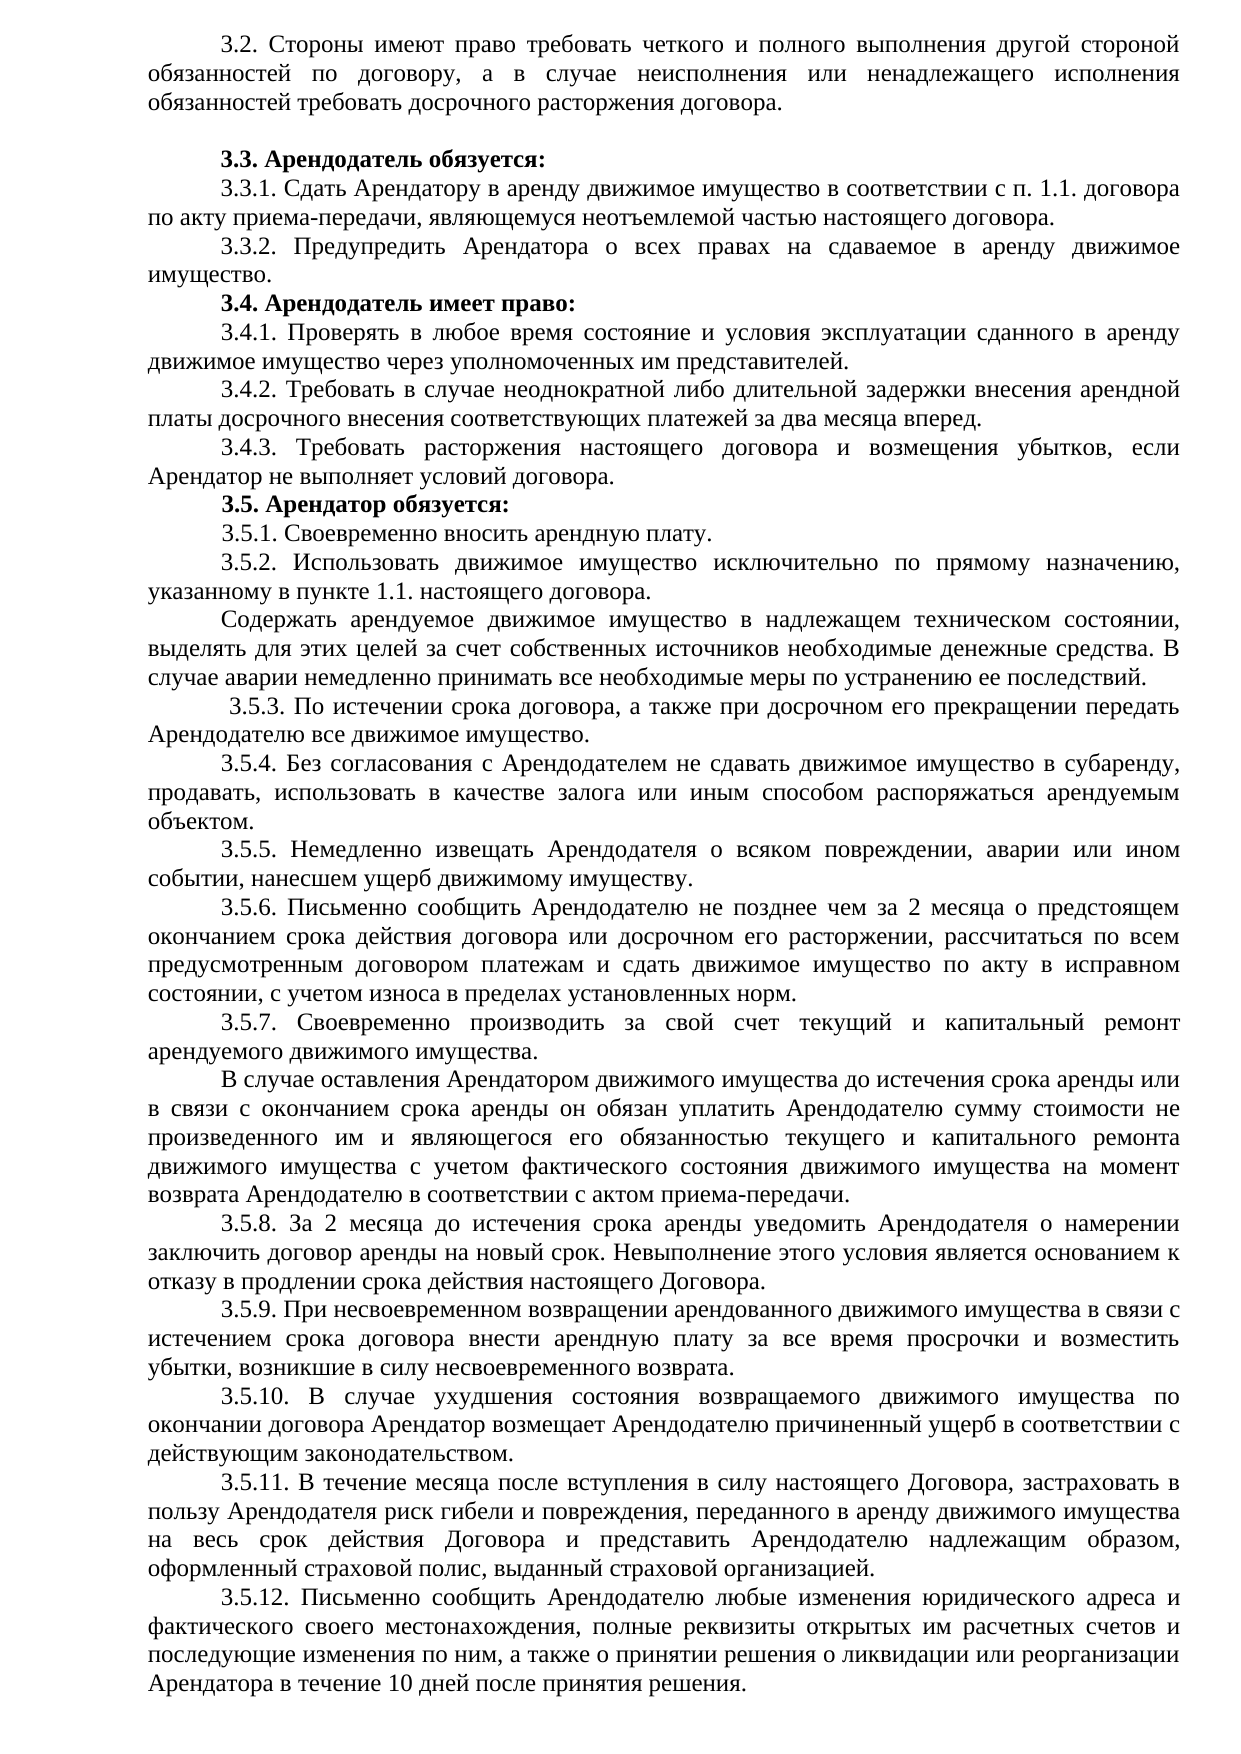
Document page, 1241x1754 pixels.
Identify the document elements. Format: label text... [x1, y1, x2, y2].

text 3.3. Арендодатель обязуется: [148, 144, 1181, 173]
text 3.4. Арендодатель имеет право: [148, 288, 1181, 317]
text 3.5. Арендатор обязуется: [148, 489, 1181, 518]
text 3.5.1. Своевременно вносить арендную плату. [148, 518, 1181, 547]
text 3.3.2. Предупредить Арендатора о всех правах на сдаваемое в аренду движимое имущество. [148, 231, 1181, 288]
text 3.4.1. Проверять в любое время состояние и условия эксплуатации сданного в аренду движимое имущество через уполномоченных им представителей. [148, 317, 1181, 374]
text 3.5.10. В случае ухудшения состояния возвращаемого движимого имущества по окончании договора Арендатор возмещает Арендодателю причиненный ущерб в соответствии с действующим законодательством. [148, 1381, 1181, 1467]
text 3.3.1. Сдать Арендатору в аренду движимое имущество в соответствии с п. 1.1. договора по акту приема-передачи, являющемуся неотъемлемой частью настоящего договора. [148, 173, 1181, 231]
text 3.5.5. Немедленно извещать Арендодателя о всяком повреждении, аварии или ином событии, нанесшем ущерб движимому имуществу. [148, 834, 1181, 892]
text 3.5.6. Письменно сообщить Арендодателю не позднее чем за 2 месяца о предстоящем окончанием срока действия договора или досрочном его расторжении, рассчитаться по всем предусмотренным договором платежам и сдать движимое имущество по акту в исправном состоянии, с учетом износа в пределах установленных норм. [148, 892, 1181, 1007]
text 3.4.2. Требовать в случае неоднократной либо длительной задержки внесения арендной платы досрочного внесения соответствующих платежей за два месяца вперед. [148, 374, 1181, 432]
text 3.5.12. Письменно сообщить Арендодателю любые изменения юридического адреса и фактического своего местонахождения, полные реквизиты открытых им расчетных счетов и последующие изменения по ним, а также о принятии решения о ликвидации или реорганизации Арендатора в течение 10 дней после принятия решения. [148, 1582, 1181, 1697]
text 3.5.11. В течение месяца после вступления в силу настоящего Договора, застраховать в пользу Арендодателя риск гибели и повреждения, переданного в аренду движимого имущества на весь срок действия Договора и представить Арендодателю надлежащим образом, оформленный страховой полис, выданный страховой организацией. [148, 1467, 1181, 1582]
text 3.5.2. Использовать движимое имущество исключительно по прямому назначению, указанному в пункте 1.1. настоящего договора. [148, 547, 1181, 604]
text 3.5.7. Своевременно производить за свой счет текущий и капитальный ремонт арендуемого движимого имущества. [148, 1007, 1181, 1064]
text 3.4.3. Требовать расторжения настоящего договора и возмещения убытков, если Арендатор не выполняет условий договора. [148, 432, 1181, 489]
text Содержать арендуемое движимое имущество в надлежащем техническом состоянии, выделять для этих целей за счет собственных источников необходимые денежные средства. В случае аварии немедленно принимать все необходимые меры по устранению ее последствий. [148, 604, 1181, 691]
text 3.2. Стороны имеют право требовать четкого и полного выполнения другой стороной обязанностей по договору, а в случае неисполнения или ненадлежащего исполнения обязанностей требовать досрочного расторжения договора. [148, 29, 1181, 116]
text 3.5.8. За 2 месяца до истечения срока аренды уведомить Арендодателя о намерении заключить договор аренды на новый срок. Невыполнение этого условия является основанием к отказу в продлении срока действия настоящего Договора. [148, 1208, 1181, 1294]
text 3.5.9. При несвоевременном возвращении арендованного движимого имущества в связи с истечением срока договора внести арендную плату за все время просрочки и возместить убытки, возникшие в силу несвоевременного возврата. [148, 1294, 1181, 1381]
text 3.5.4. Без согласования с Арендодателем не сдавать движимое имущество в субаренду, продавать, использовать в качестве залога или иным способом распоряжаться арендуемым объектом. [148, 748, 1181, 834]
text В случае оставления Арендатором движимого имущества до истечения срока аренды или в связи с окончанием срока аренды он обязан уплатить Арендодателю сумму стоимости не произведенного им и являющегося его обязанностью текущего и капитального ремонта движимого имущества с учетом фактического состояния движимого имущества на момент возврата Арендодателю в соответствии с актом приема-передачи. [148, 1064, 1181, 1208]
text 3.5.3. По истечении срока договора, а также при досрочном его прекращении передать Арендодателю все движимое имущество. [148, 691, 1181, 748]
